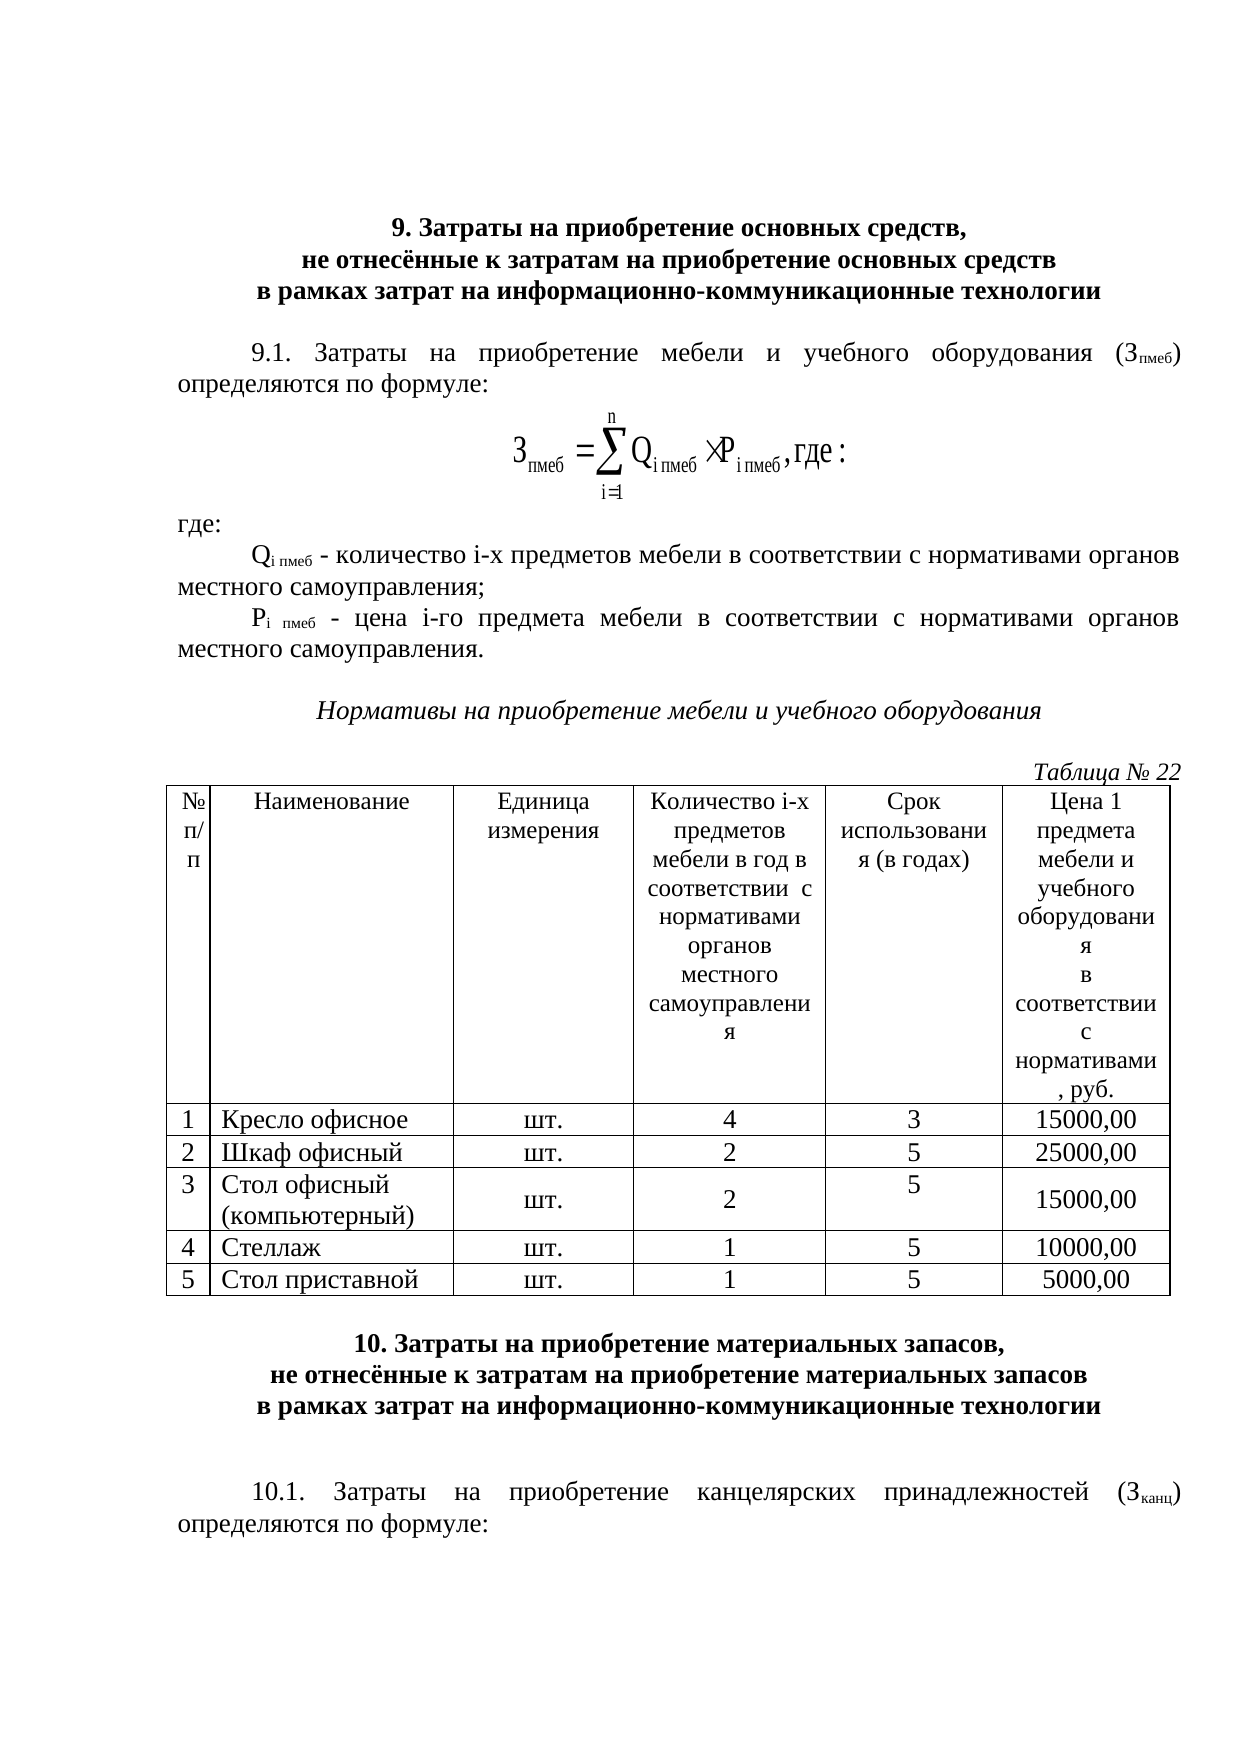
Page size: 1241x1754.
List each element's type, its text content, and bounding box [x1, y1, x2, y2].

text Pi пмеб - цена i-го предмета мебели в соответствии с нормативами органов местного самоуправления. [177, 601, 1181, 663]
table_cell 5 [826, 1264, 1002, 1295]
text Нормативы на приобретение мебели и учебного оборудования [177, 694, 1181, 725]
table_cell шт. [454, 1136, 633, 1167]
table_cell 1 [167, 1104, 209, 1135]
table_header Количество i-х предметов мебели в год в соответствии с нормативами органов местного самоуправления [634, 786, 825, 1103]
table_cell 25000,00 [1003, 1136, 1169, 1167]
table_cell 3 [826, 1104, 1002, 1135]
text где: [177, 507, 1181, 538]
table_cell 5 [826, 1168, 1002, 1230]
table_cell шт. [454, 1231, 633, 1262]
table_cell 1 [634, 1264, 825, 1295]
text 10.1. Затраты на приобретение канцелярских принадлежностей (Зканц) определяются по формуле: [177, 1476, 1181, 1538]
table_cell 10000,00 [1003, 1231, 1169, 1262]
text не отнесённые к затратам на приобретение основных средств [177, 243, 1181, 274]
table_cell 5 [167, 1264, 209, 1295]
table_cell шт. [454, 1264, 633, 1295]
table_cell 1 [634, 1231, 825, 1262]
table_cell 4 [634, 1104, 825, 1135]
table_cell шт. [454, 1168, 633, 1230]
table_cell 4 [167, 1231, 209, 1262]
table_cell 3 [167, 1168, 209, 1230]
table_cell шт. [454, 1104, 633, 1135]
text Таблица № 22 [177, 757, 1181, 785]
table_cell 5 [826, 1136, 1002, 1167]
table_header Срок использования (в годах) [826, 786, 1002, 1103]
table_header Единица измерения [454, 786, 633, 1103]
text в рамках затрат на информационно-коммуникационные технологии [177, 1389, 1181, 1420]
table_cell 5 [826, 1231, 1002, 1262]
text 9. Затраты на приобретение основных средств, [177, 212, 1181, 243]
table_cell Шкаф офисный [211, 1136, 453, 1167]
text 9.1. Затраты на приобретение мебели и учебного оборудования (Зпмеб) определяются по формуле: [177, 336, 1181, 398]
table_cell 15000,00 [1003, 1168, 1169, 1230]
table_cell 2 [167, 1136, 209, 1167]
text в рамках затрат на информационно-коммуникационные технологии [177, 274, 1181, 305]
table_cell 15000,00 [1003, 1104, 1169, 1135]
table_cell 2 [634, 1168, 825, 1230]
table_cell 5000,00 [1003, 1264, 1169, 1295]
table_header Цена 1 предмета мебели и учебного оборудования в соответствии с нормативами, руб. [1003, 786, 1169, 1103]
table_cell Стеллаж [211, 1231, 453, 1262]
table_cell Стол офисный (компьютерный) [211, 1168, 453, 1230]
table_cell 2 [634, 1136, 825, 1167]
text Qi пмеб - количество i-х предметов мебели в соответствии с нормативами органов местного самоуправления; [177, 538, 1181, 601]
table_header № п/п [167, 786, 209, 1103]
table_header Наименование [211, 786, 453, 1103]
table_cell Кресло офисное [211, 1104, 453, 1135]
table_cell Стол приставной [211, 1264, 453, 1295]
text не отнесённые к затратам на приобретение материальных запасов [177, 1358, 1181, 1389]
text 10. Затраты на приобретение материальных запасов, [177, 1327, 1181, 1358]
